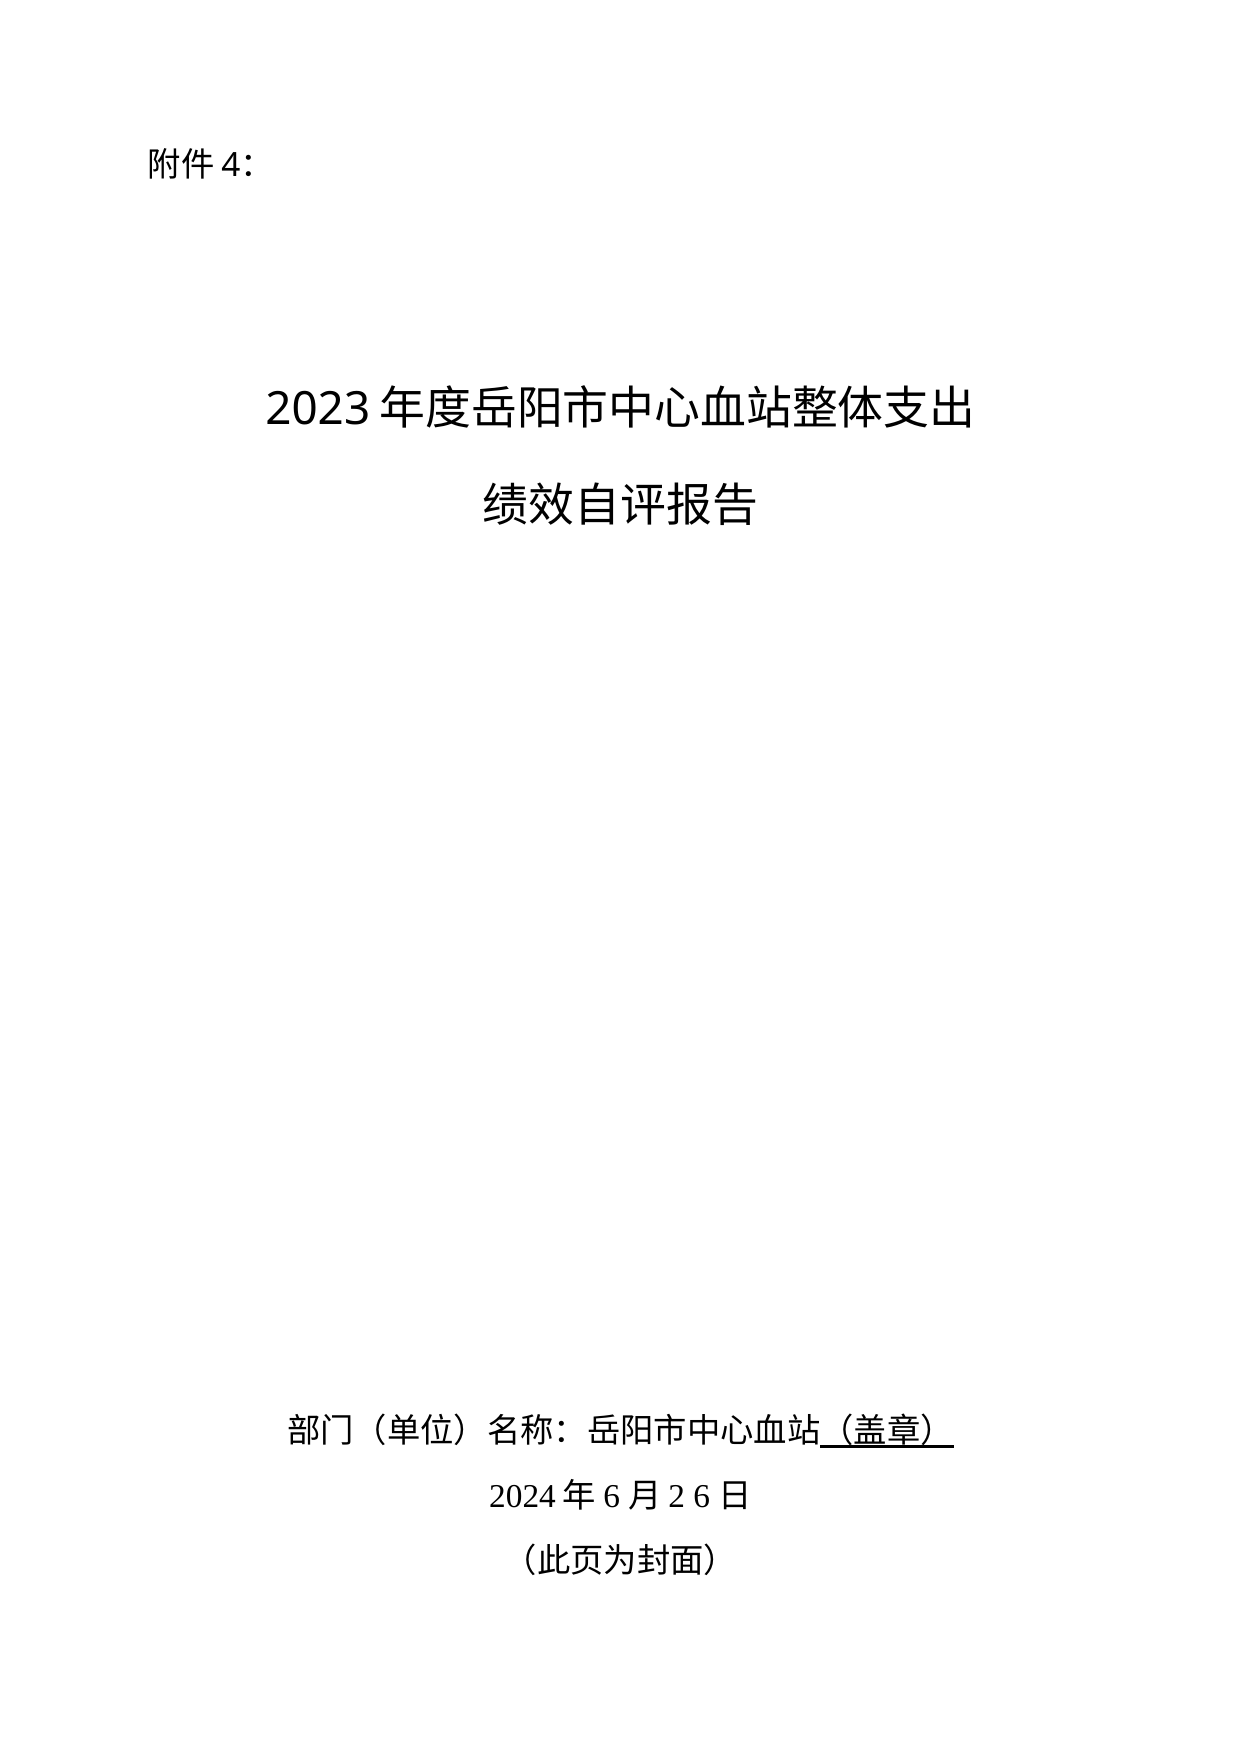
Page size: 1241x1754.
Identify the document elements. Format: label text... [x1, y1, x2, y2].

text （此页为封面） [148, 1526, 1093, 1591]
text 2024年 6 月2 6 日 [148, 1461, 1093, 1526]
text 部门（单位）名称：岳阳市中心血站（盖章） [148, 1396, 1093, 1461]
text 填表人：徐军 填报日期：2024-6-26 联系电话： 8831508 单位负责人签字：周砺宏附件4： [148, 129, 1093, 194]
text 绩效自评报告 [148, 453, 1093, 551]
text 2023年度岳阳市中心血站整体支出 [148, 356, 1093, 453]
